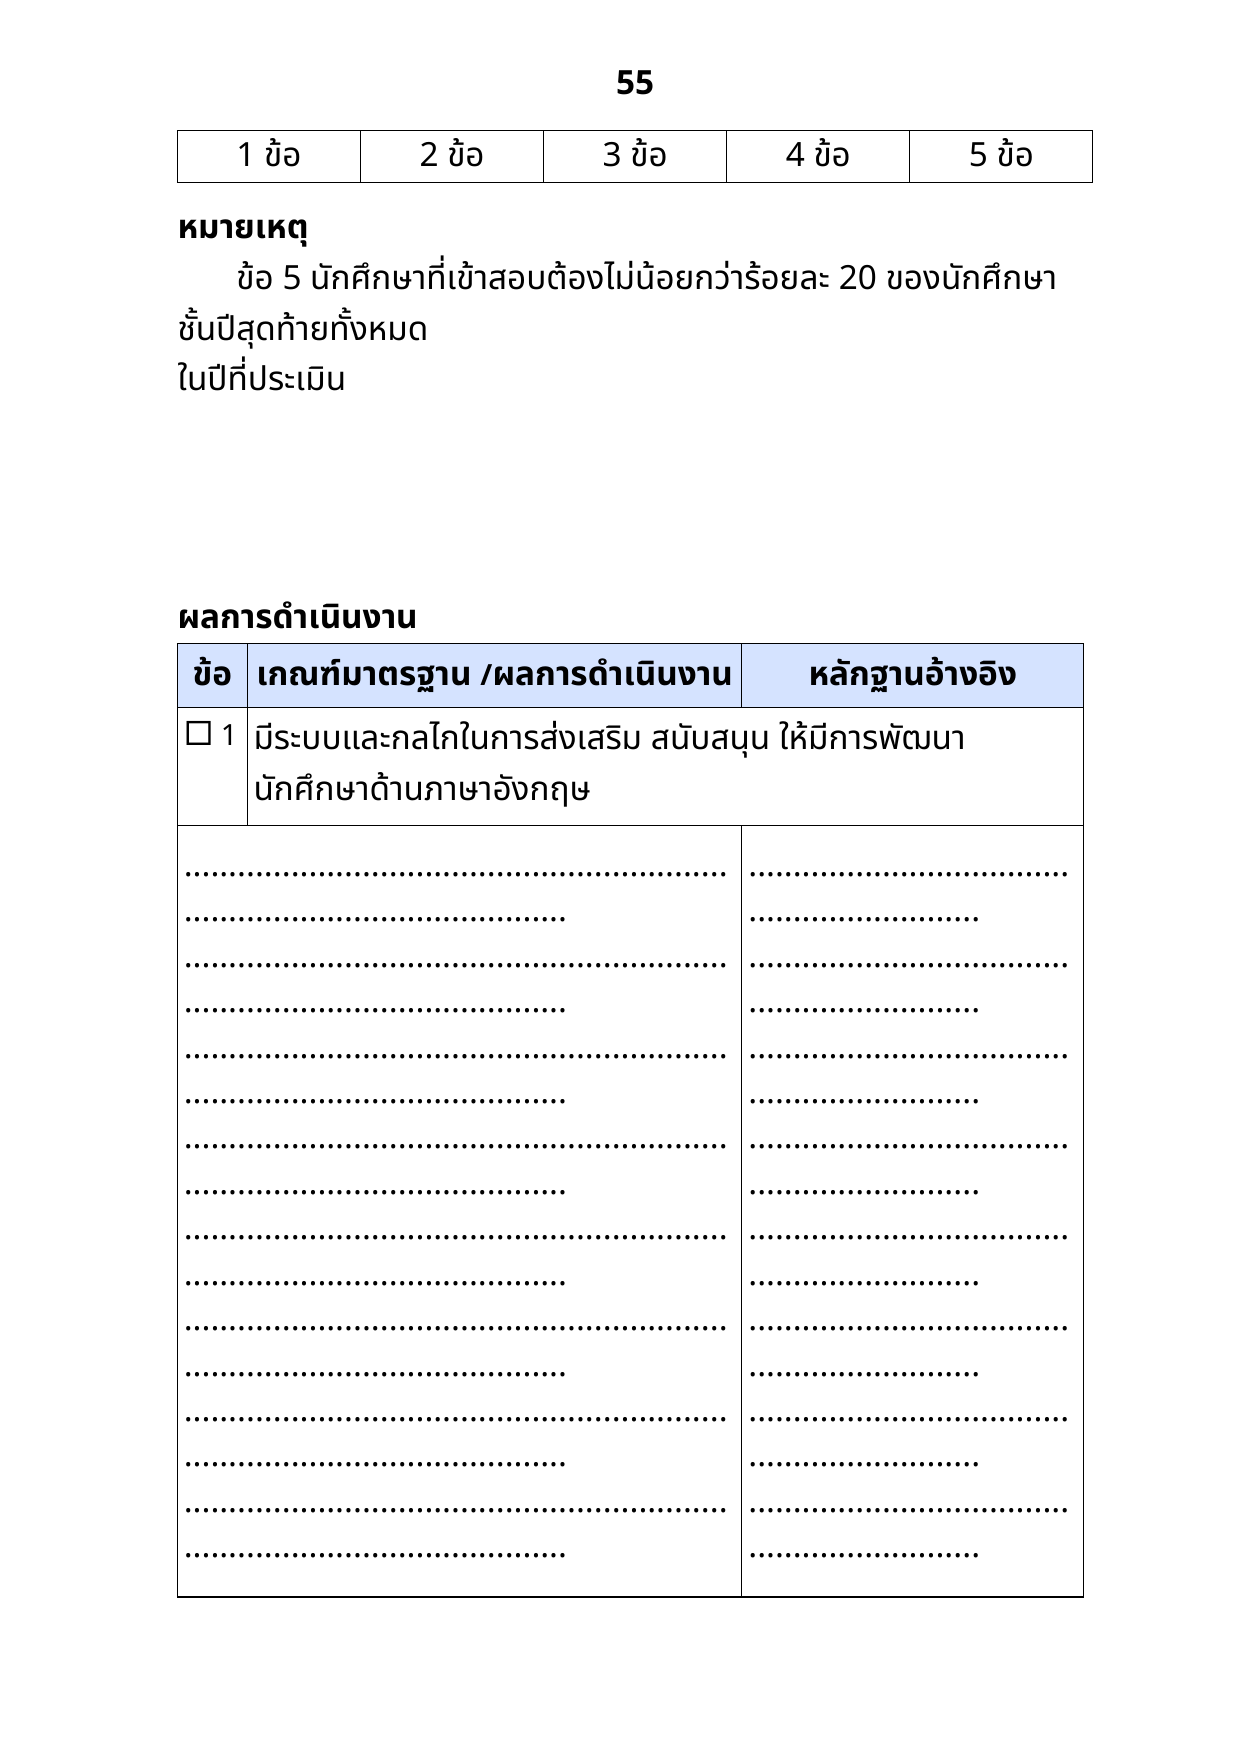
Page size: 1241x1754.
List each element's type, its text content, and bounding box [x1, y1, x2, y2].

text หมายเหตุ [177, 203, 1092, 254]
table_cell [361, 131, 543, 182]
table_cell มีระบบและกลไกในการส่งเสริม สนับสนุน ให้มีการพัฒนานักศึกษาด้านภาษาอังกฤษ [248, 708, 1083, 825]
table_header เกณฑ์มาตรฐาน /ผลการดำเนินงาน [248, 644, 741, 707]
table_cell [544, 131, 726, 182]
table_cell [178, 131, 360, 182]
table_header ข้อ [178, 644, 247, 707]
table_header หลักฐานอ้างอิง [742, 644, 1083, 707]
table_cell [727, 131, 909, 182]
table_cell 1 [178, 708, 247, 825]
text ผลการดำเนินงาน [177, 593, 1092, 643]
text ข้อ 5 นักศึกษาที่เข้าสอบต้องไม่น้อยกว่าร้อยละ 20 ของนักศึกษาชั้นปีสุดท้ายทั้งหมด ในปีที่ประเมิน [177, 254, 1092, 405]
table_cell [910, 131, 1092, 182]
